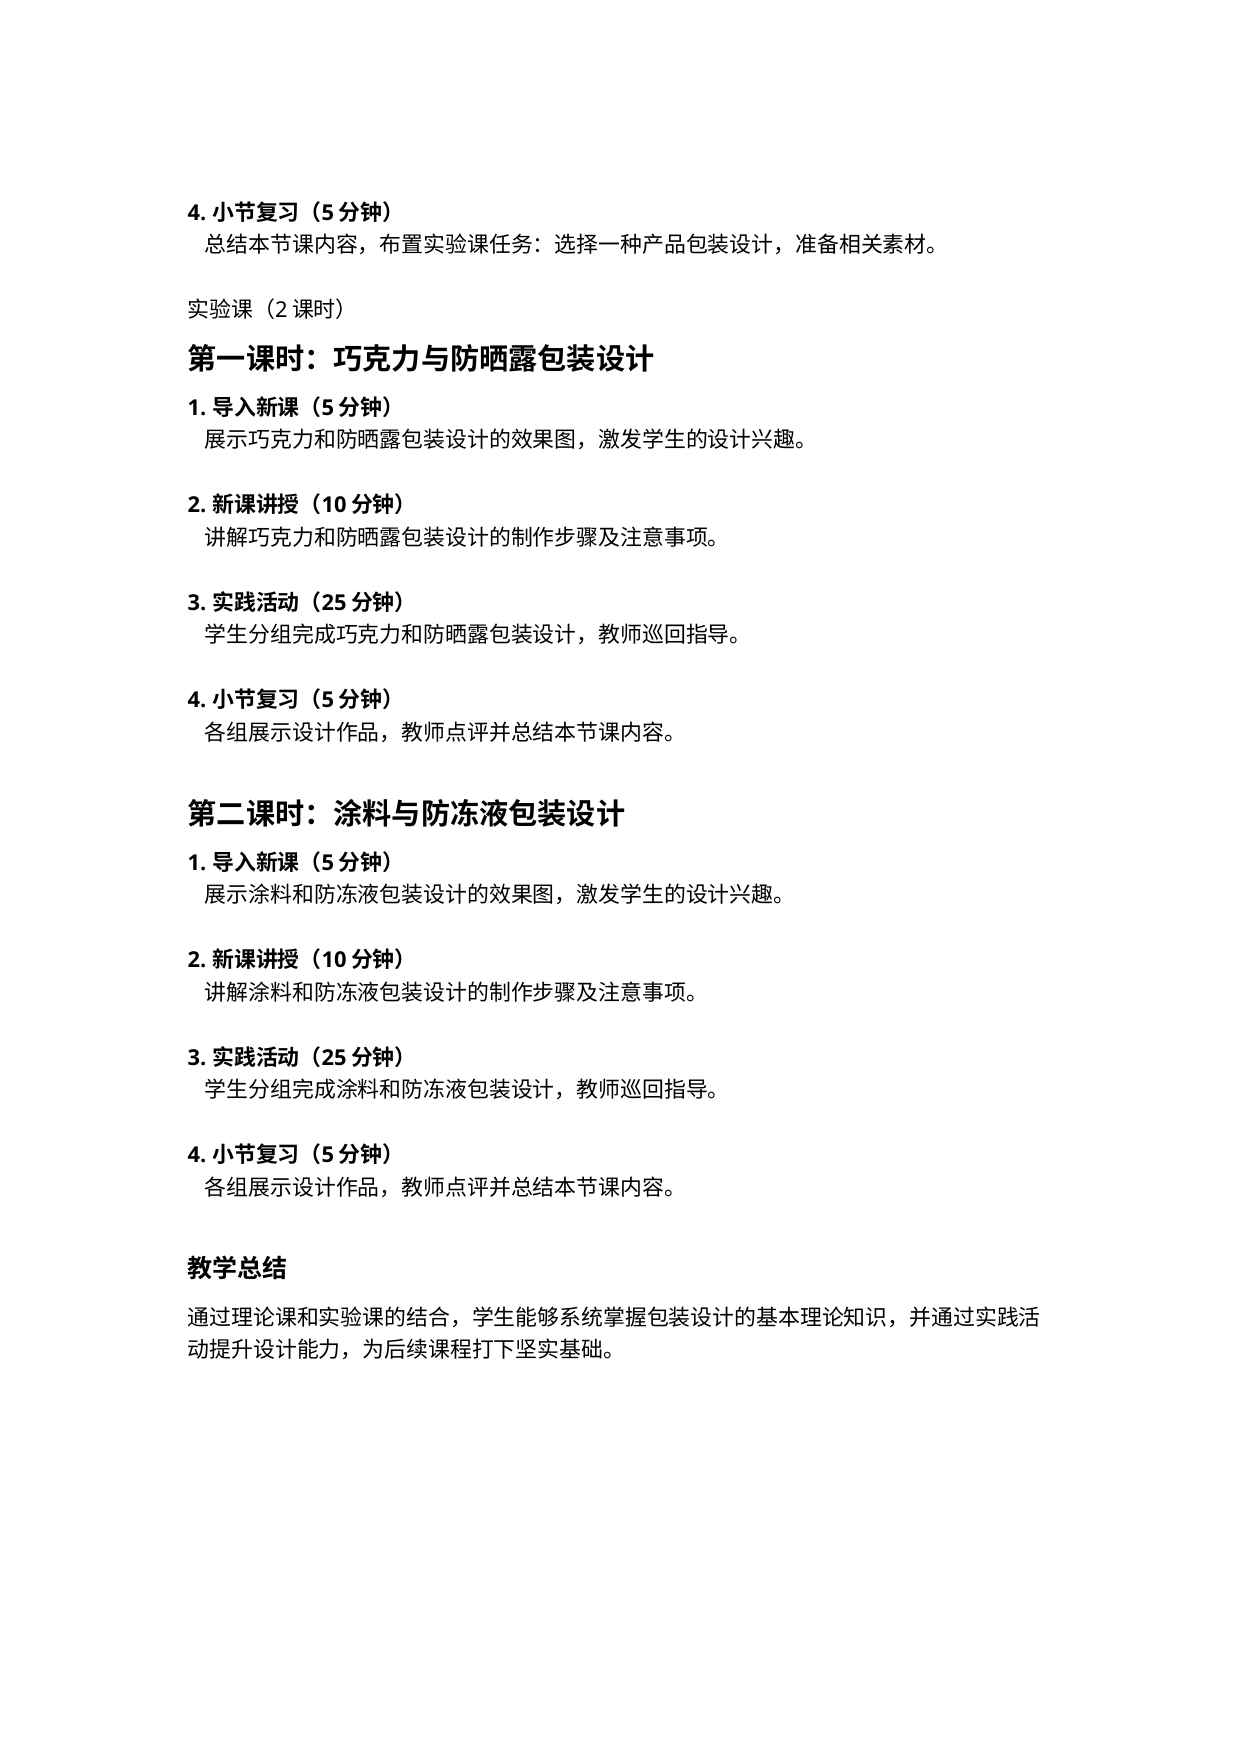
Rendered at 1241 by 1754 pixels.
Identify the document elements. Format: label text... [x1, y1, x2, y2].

text 学生分组完成巧克力和防晒露包装设计，教师巡回指导。 [187, 617, 1053, 649]
text 3. 实践活动（25分钟） [187, 584, 1053, 617]
text 4. 小节复习（5分钟） [187, 194, 1053, 227]
text 通过理论课和实验课的结合，学生能够系统掌握包装设计的基本理论知识，并通过实践活动提升设计能力，为后续课程打下坚实基础。 [187, 1299, 1053, 1364]
text 4. 小节复习（5分钟） [187, 1137, 1053, 1169]
text 展示涂料和防冻液包装设计的效果图，激发学生的设计兴趣。 [187, 877, 1053, 909]
text 1. 导入新课（5分钟） [187, 844, 1053, 877]
text 1. 导入新课（5分钟） [187, 389, 1053, 422]
text 2. 新课讲授（10分钟） [187, 487, 1053, 519]
text 4. 小节复习（5分钟） [187, 682, 1053, 714]
text 展示巧克力和防晒露包装设计的效果图，激发学生的设计兴趣。 [187, 422, 1053, 454]
text 2. 新课讲授（10分钟） [187, 942, 1053, 974]
text 各组展示设计作品，教师点评并总结本节课内容。 [187, 714, 1053, 747]
text 讲解涂料和防冻液包装设计的制作步骤及注意事项。 [187, 974, 1053, 1007]
text 第一课时：巧克力与防晒露包装设计 [187, 324, 1053, 389]
text 实验课（2课时） [187, 292, 1053, 324]
text 第二课时：涂料与防冻液包装设计 [187, 779, 1053, 844]
text 各组展示设计作品，教师点评并总结本节课内容。 [187, 1169, 1053, 1202]
text 讲解巧克力和防晒露包装设计的制作步骤及注意事项。 [187, 519, 1053, 552]
text 教学总结 [187, 1234, 1053, 1299]
text 总结本节课内容，布置实验课任务：选择一种产品包装设计，准备相关素材。 [187, 227, 1053, 259]
text 学生分组完成涂料和防冻液包装设计，教师巡回指导。 [187, 1072, 1053, 1104]
text 3. 实践活动（25分钟） [187, 1039, 1053, 1072]
